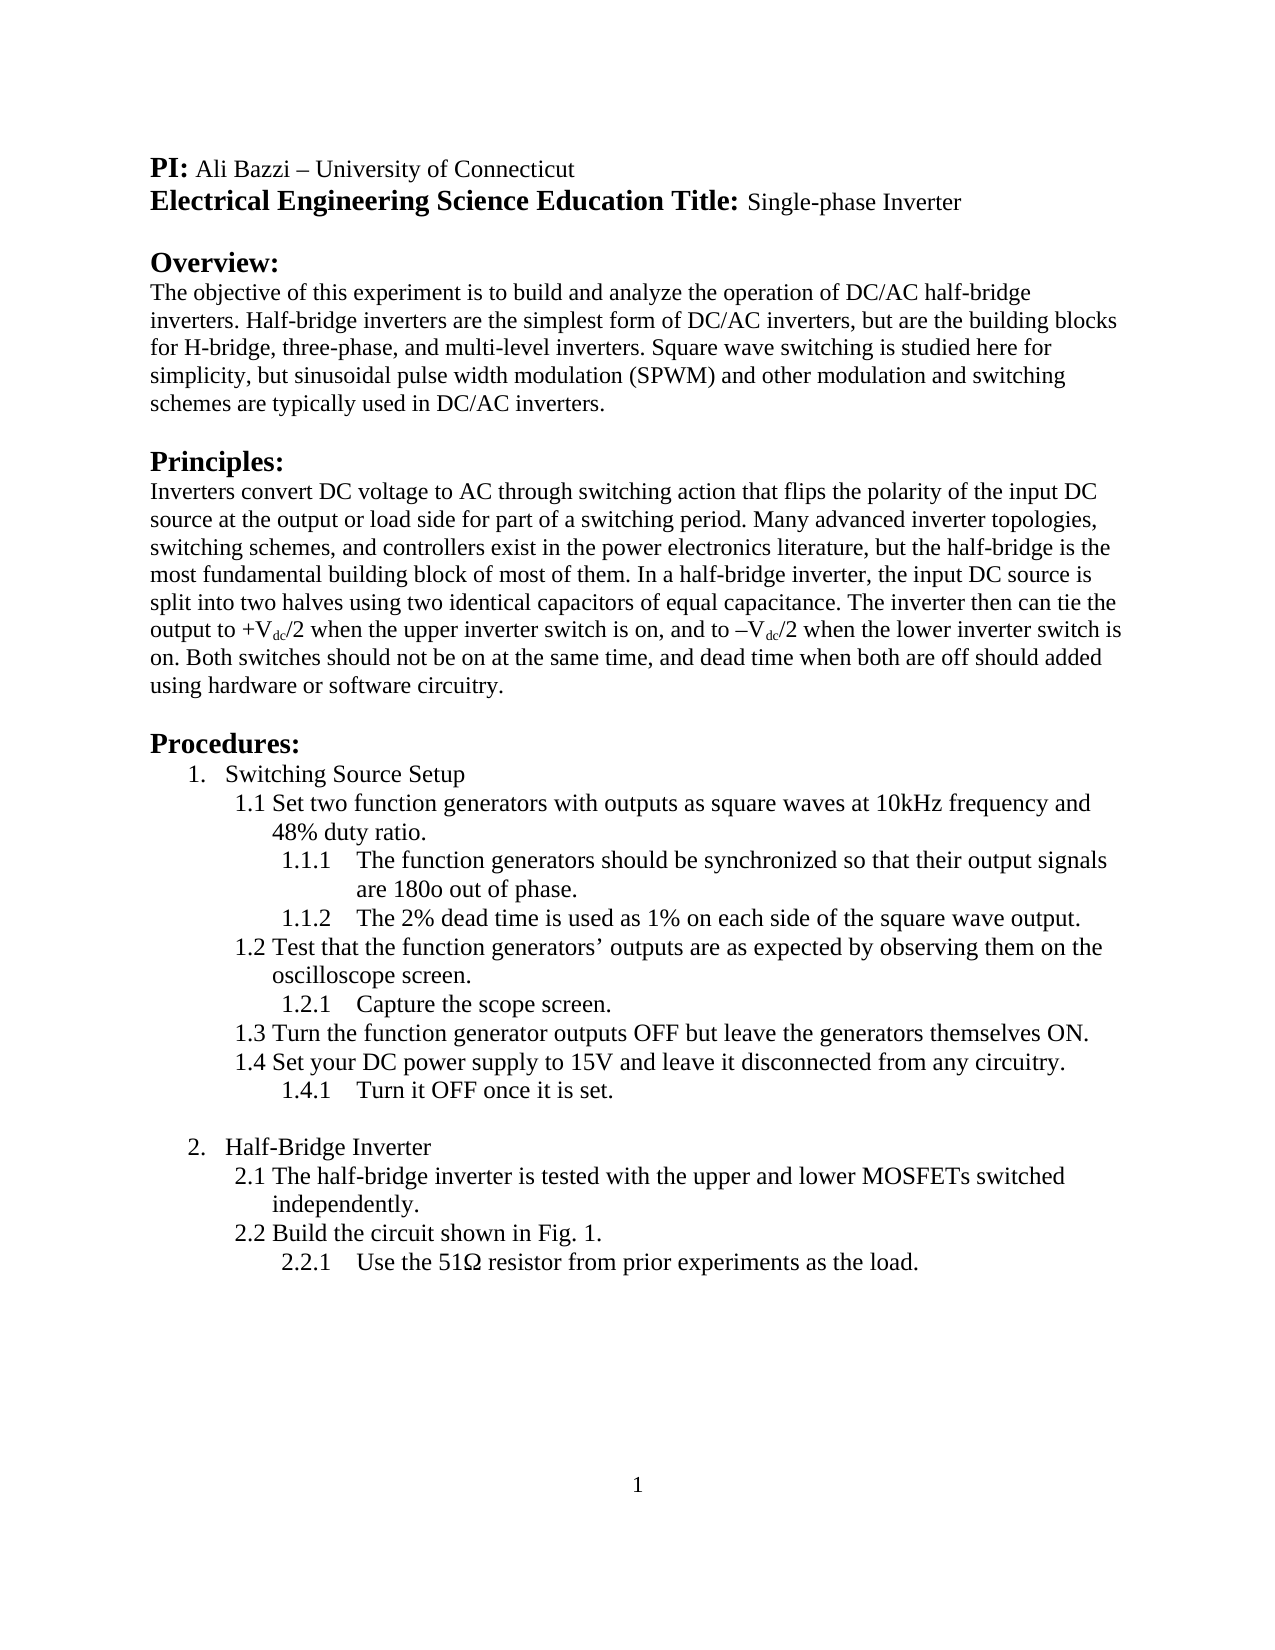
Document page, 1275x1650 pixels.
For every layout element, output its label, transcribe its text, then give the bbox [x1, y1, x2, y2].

text PI: Ali Bazzi – University of Connecticut [150, 150, 1125, 183]
list Half-Bridge Inverter [187, 1132, 1125, 1161]
list Use the 51Ω resistor from prior experiments as the load. [281, 1247, 1125, 1276]
text Principles: [150, 444, 1125, 477]
list The function generators should be synchronized so that their output signals are 180o out of phase. [281, 846, 1125, 903]
list Test that the function generators’ outputs are as expected by observing them on the oscilloscope screen. [234, 932, 1125, 989]
list Build the circuit shown in Fig. 1. [234, 1218, 1125, 1247]
list Switching Source Setup [187, 759, 1125, 788]
text Overview: [150, 245, 1125, 278]
text Inverters convert DC voltage to AC through switching action that flips the polarity of the input DC source at the output or load side for part of a switching period. Many advanced inverter topologies, switching schemes, and controllers exist in the power electronics literature, but the half-bridge is the most fundamental building block of most of them. In a half-bridge inverter, the input DC source is split into two halves using two identical capacitors of equal capacitance. The inverter then can tie the output to +Vdc/2 when the upper inverter switch is on, and to –Vdc/2 when the lower inverter switch is on. Both switches should not be on at the same time, and dead time when both are off should added using hardware or software circuitry. [150, 477, 1125, 698]
list Turn it OFF once it is set. [281, 1076, 1125, 1104]
text Electrical Engineering Science Education Title: Single-phase Inverter [150, 183, 1125, 217]
text The objective of this experiment is to build and analyze the operation of DC/AC half-bridge inverters. Half-bridge inverters are the simplest form of DC/AC inverters, but are the building blocks for H-bridge, three-phase, and multi-level inverters. Square wave switching is studied here for simplicity, but sinusoidal pulse width modulation (SPWM) and other modulation and switching schemes are typically used in DC/AC inverters. [150, 278, 1125, 416]
list Capture the scope screen. [281, 989, 1125, 1018]
list The half-bridge inverter is tested with the upper and lower MOSFETs switched independently. [234, 1161, 1125, 1218]
list Set your DC power supply to 15V and leave it disconnected from any circuitry. [234, 1047, 1125, 1076]
list Set two function generators with outputs as square waves at 10kHz frequency and 48% duty ratio. [234, 788, 1125, 846]
text Procedures: [150, 726, 1125, 759]
list Turn the function generator outputs OFF but leave the generators themselves ON. [234, 1018, 1125, 1047]
list The 2% dead time is used as 1% on each side of the square wave output. [281, 903, 1125, 932]
